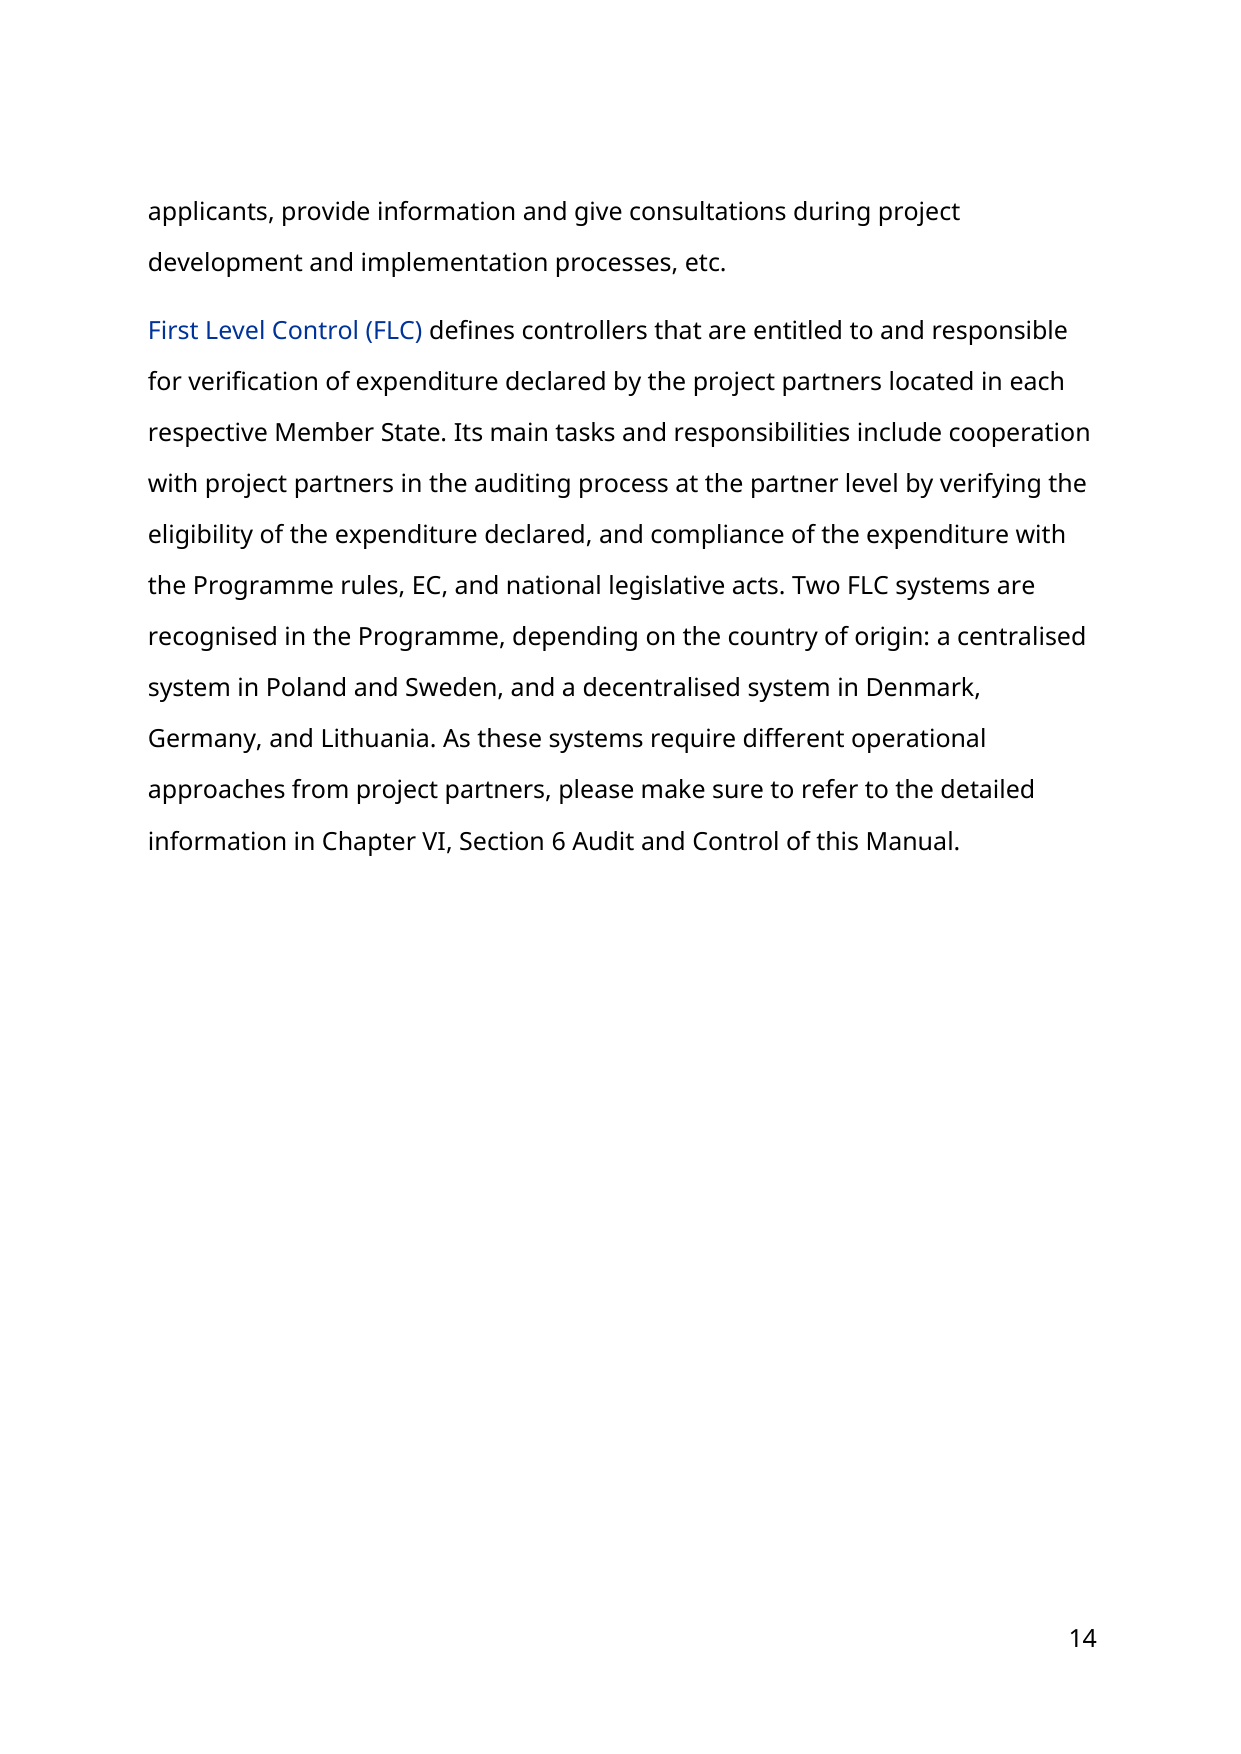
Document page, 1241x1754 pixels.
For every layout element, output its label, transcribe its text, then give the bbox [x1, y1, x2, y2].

text First Level Control (FLC) defines controllers that are entitled to and responsible for verification of expenditure declared by the project partners located in each respective Member State. Its main tasks and responsibilities include cooperation with project partners in the auditing process at the partner level by verifying the eligibility of the expenditure declared, and compliance of the expenditure with the Programme rules, EC, and national legislative acts. Two FLC systems are recognised in the Programme, depending on the country of origin: a centralised system in Poland and Sweden, and a decentralised system in Denmark, Germany, and Lithuania. As these systems require different operational approaches from project partners, please make sure to refer to the detailed information in Chapter VI, Section 6 Audit and Control of this Manual. [148, 313, 1097, 857]
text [148, 194, 1097, 279]
